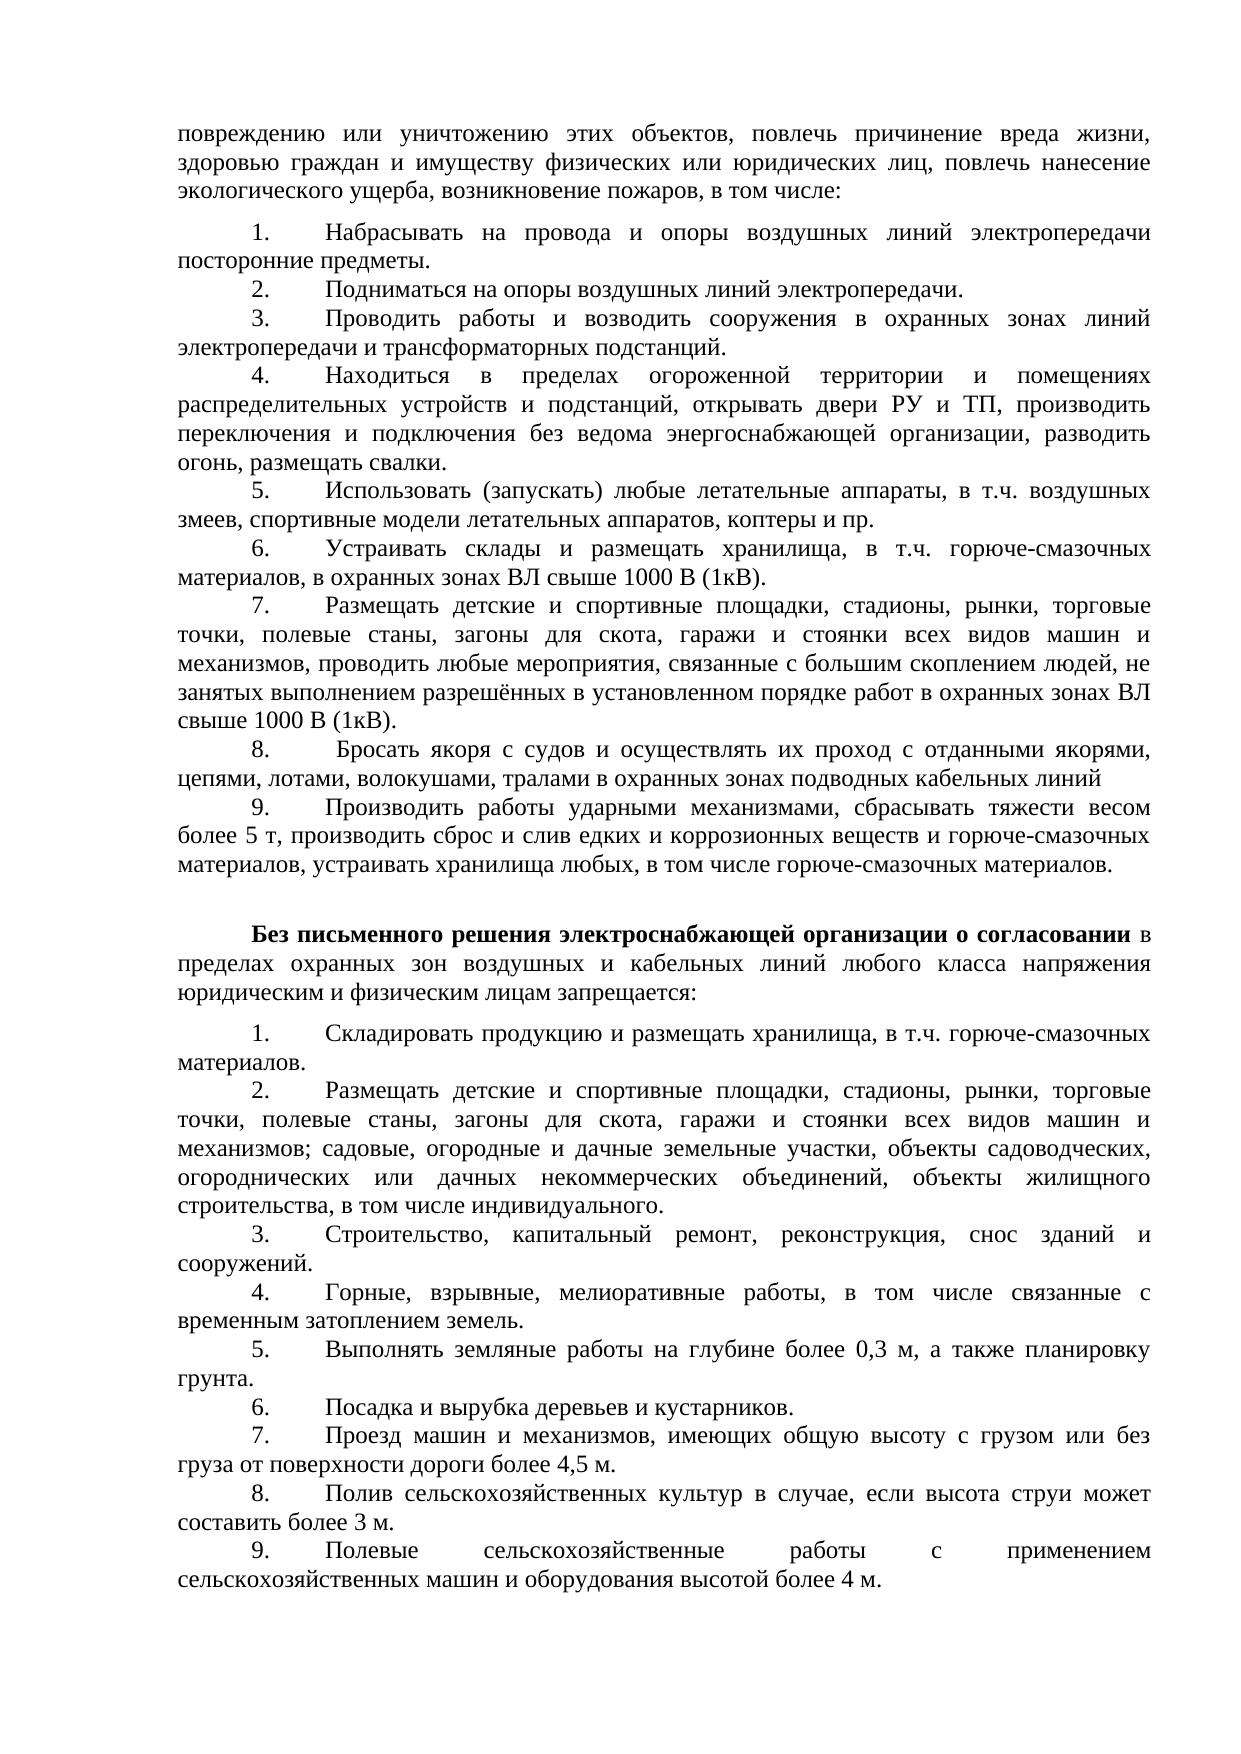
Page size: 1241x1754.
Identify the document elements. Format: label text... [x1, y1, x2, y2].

list Производить работы ударными механизмами, сбрасывать тяжести весом более 5 т, производить сброс и слив едких и коррозионных веществ и горюче-смазочных материалов, устраивать хранилища любых, в том числе горюче-смазочных материалов. [177, 792, 1152, 878]
list Набрасывать на провода и опоры воздушных линий электропередачи посторонние предметы. [177, 217, 1152, 274]
list Складировать продукцию и размещать хранилища, в т.ч. горюче-смазочных материалов. [177, 1018, 1152, 1076]
list Проезд машин и механизмов, имеющих общую высоту с грузом или без груза от поверхности дороги более 4,5 м. [177, 1421, 1152, 1478]
list Устраивать склады и размещать хранилища, в т.ч. горюче-смазочных материалов, в охранных зонах ВЛ свыше 1000 В (1кВ). [177, 533, 1152, 591]
list Размещать детские и спортивные площадки, стадионы, рынки, торговые точки, полевые станы, загоны для скота, гаражи и стоянки всех видов машин и механизмов; садовые, огородные и дачные земельные участки, объекты садоводческих, огороднических или дачных некоммерческих объединений, объекты жилищного строительства, в том числе индивидуального. [177, 1076, 1152, 1219]
list Проводить работы и возводить сооружения в охранных зонах линий электропередачи и трансформаторных подстанций. [177, 303, 1152, 361]
list Использовать (запускать) любые летательные аппараты, в т.ч. воздушных змеев, спортивные модели летательных аппаратов, коптеры и пр. [177, 476, 1152, 533]
list Горные, взрывные, мелиоративные работы, в том числе связанные с временным затоплением земель. [177, 1277, 1152, 1334]
list Размещать детские и спортивные площадки, стадионы, рынки, торговые точки, полевые станы, загоны для скота, гаражи и стоянки всех видов машин и механизмов, проводить любые мероприятия, связанные с большим скоплением людей, не занятых выполнением разрешённых в установленном порядке работ в охранных зонах ВЛ свыше 1000 В (1кВ). [177, 591, 1152, 734]
list Бросать якоря с судов и осуществлять их проход с отданными якорями, цепями, лотами, волокушами, тралами в охранных зонах подводных кабельных линий [177, 734, 1152, 792]
list Выполнять земляные работы на глубине более 0,3 м, а также планировку грунта. [177, 1334, 1152, 1392]
list Посадка и вырубка деревьев и кустарников. [177, 1392, 1152, 1421]
list Подниматься на опоры воздушных линий электропередачи. [177, 274, 1152, 303]
list Полив сельскохозяйственных культур в случае, если высота струи может составить более 3 м. [177, 1478, 1152, 1536]
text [177, 118, 1152, 204]
text Без письменного решения электроснабжающей организации о согласовании в пределах охранных зон воздушных и кабельных линий любого класса напряжения юридическим и физическим лицам запрещается: [177, 919, 1152, 1006]
list Строительство, капитальный ремонт, реконструкция, снос зданий и сооружений. [177, 1219, 1152, 1277]
list Полевые сельскохозяйственные работы с применением сельскохозяйственных машин и оборудования высотой более 4 м. [177, 1536, 1152, 1593]
list Находиться в пределах огороженной территории и помещениях распределительных устройств и подстанций, открывать двери РУ и ТП, производить переключения и подключения без ведома энергоснабжающей организации, разводить огонь, размещать свалки. [177, 361, 1152, 476]
